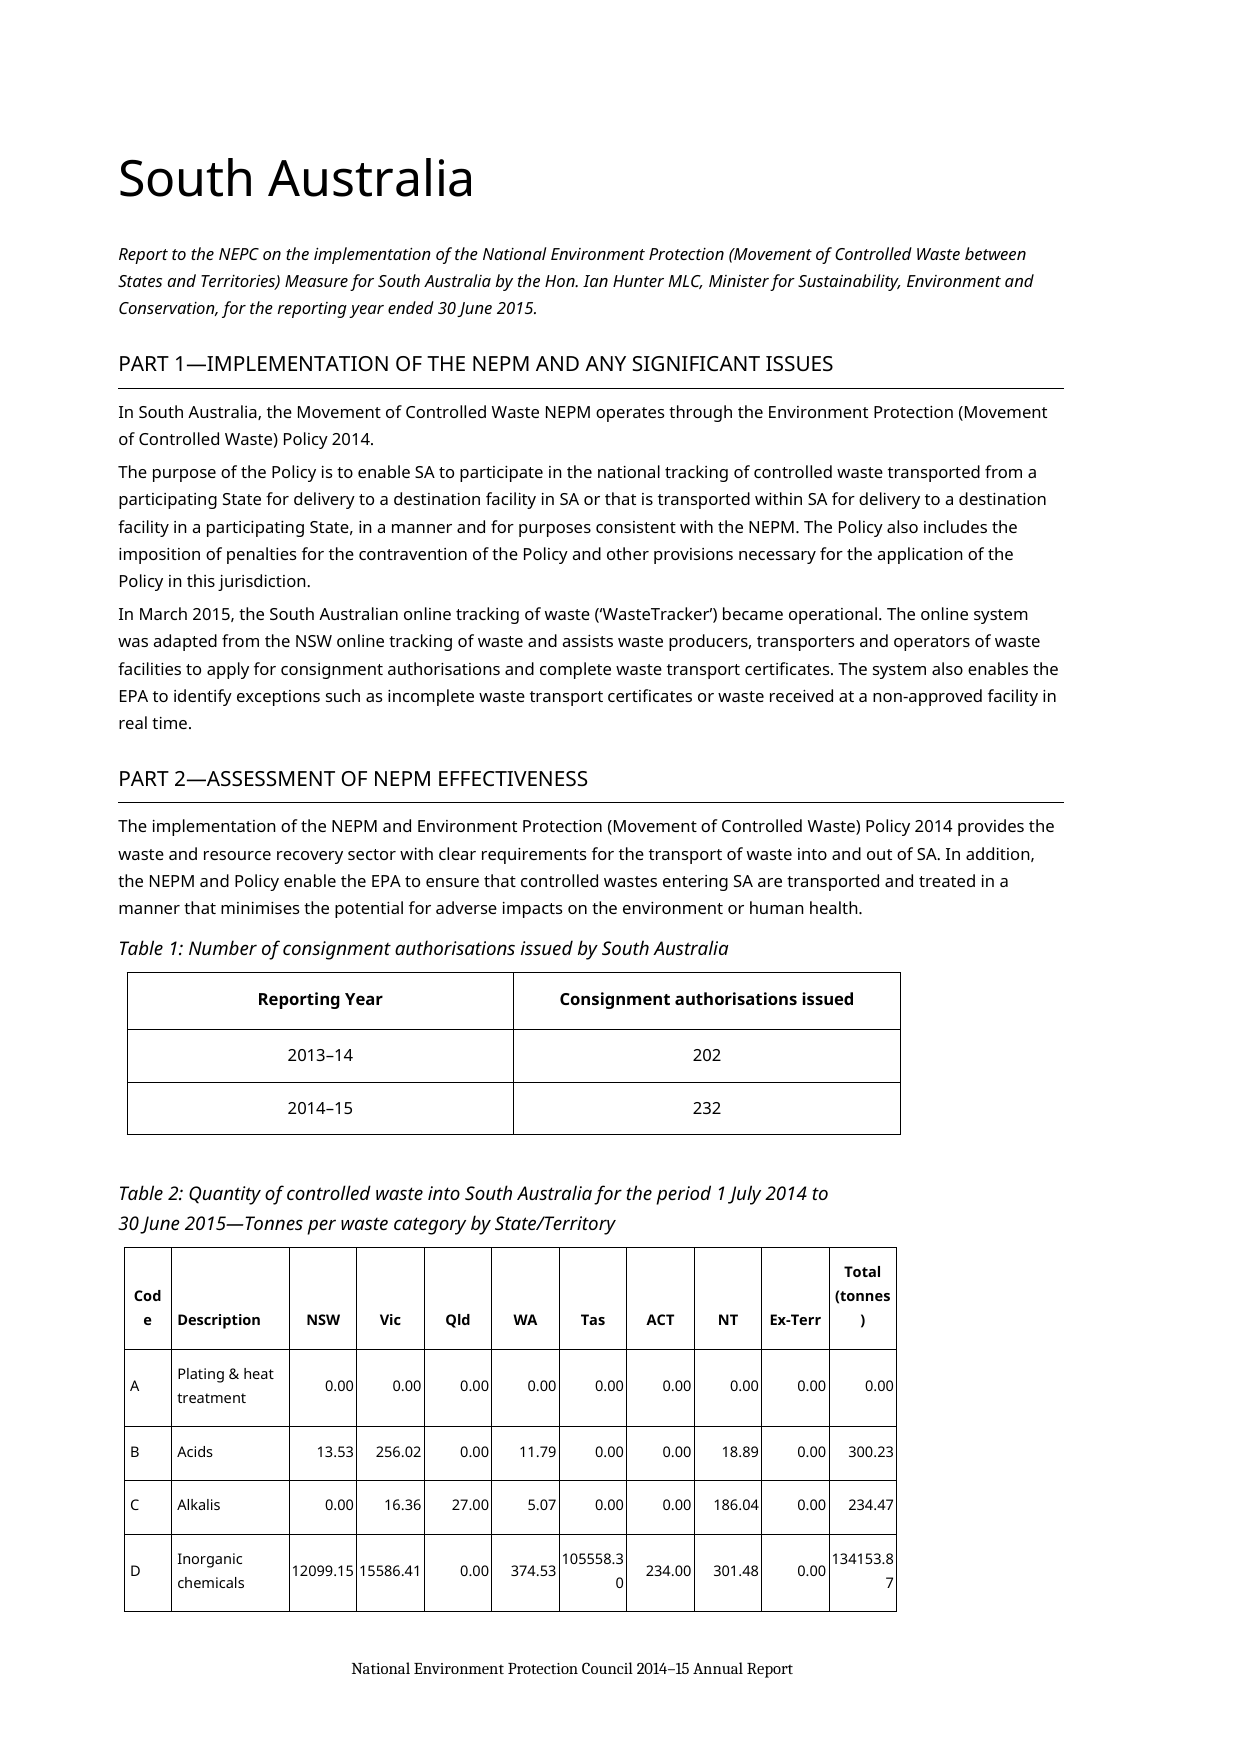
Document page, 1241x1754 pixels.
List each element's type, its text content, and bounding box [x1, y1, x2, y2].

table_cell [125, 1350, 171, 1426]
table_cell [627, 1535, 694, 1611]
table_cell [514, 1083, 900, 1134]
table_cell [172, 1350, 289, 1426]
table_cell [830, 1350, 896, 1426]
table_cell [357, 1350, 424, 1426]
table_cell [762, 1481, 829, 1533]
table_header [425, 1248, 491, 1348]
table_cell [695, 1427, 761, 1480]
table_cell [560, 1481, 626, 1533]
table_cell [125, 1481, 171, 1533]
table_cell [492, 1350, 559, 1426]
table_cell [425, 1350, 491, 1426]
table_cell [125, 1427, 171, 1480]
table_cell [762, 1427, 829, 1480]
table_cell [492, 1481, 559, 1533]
subtitle PART 2—ASSESSMENT OF NEPM EFFECTIVENESS [118, 764, 1064, 802]
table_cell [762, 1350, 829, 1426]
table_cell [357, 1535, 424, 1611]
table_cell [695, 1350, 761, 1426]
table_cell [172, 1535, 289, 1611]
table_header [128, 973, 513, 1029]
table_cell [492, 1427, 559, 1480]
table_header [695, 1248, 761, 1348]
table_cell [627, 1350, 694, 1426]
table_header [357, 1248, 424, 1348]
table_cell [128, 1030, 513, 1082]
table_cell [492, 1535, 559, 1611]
text Report to the NEPC on the implementation of the National Environment Protection (Movement of Controlled Waste between States and Territories) Measure for South Australia by the Hon. Ian Hunter MLC, Minister for Sustainability, Environment and Conservation, for the reporting year ended 30 June 2015. [118, 242, 1064, 319]
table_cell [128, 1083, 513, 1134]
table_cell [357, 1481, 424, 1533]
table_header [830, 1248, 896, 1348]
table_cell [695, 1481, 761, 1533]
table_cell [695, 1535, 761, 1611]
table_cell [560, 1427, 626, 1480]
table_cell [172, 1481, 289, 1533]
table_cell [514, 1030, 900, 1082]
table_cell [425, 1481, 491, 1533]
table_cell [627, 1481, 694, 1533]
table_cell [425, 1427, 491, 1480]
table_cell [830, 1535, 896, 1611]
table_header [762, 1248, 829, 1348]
subtitle Table 2: Quantity of controlled waste into South Australia for the period 1 July 2014 to 30 June 2015—Tonnes per waste category by State/Territory [118, 1180, 1064, 1236]
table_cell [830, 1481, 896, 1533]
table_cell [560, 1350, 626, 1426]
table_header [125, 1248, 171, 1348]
subtitle South Australia [118, 143, 1064, 211]
text In March 2015, the South Australian online tracking of waste (‘WasteTracker’) became operational. The online system was adapted from the NSW online tracking of waste and assists waste producers, transporters and operators of waste facilities to apply for consignment authorisations and complete waste transport certificates. The system also enables the EPA to identify exceptions such as incomplete waste transport certificates or waste received at a non-approved facility in real time. [118, 603, 1064, 734]
subtitle Table 1: Number of consignment authorisations issued by South Australia [118, 936, 1064, 961]
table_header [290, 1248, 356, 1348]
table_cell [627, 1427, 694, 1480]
text The purpose of the Policy is to enable SA to participate in the national tracking of controlled waste transported from a participating State for delivery to a destination facility in SA or that is transported within SA for delivery to a destination facility in a participating State, in a manner and for purposes consistent with the NEPM. The Policy also includes the imposition of penalties for the contravention of the Policy and other provisions necessary for the application of the Policy in this jurisdiction. [118, 461, 1064, 592]
subtitle PART 1—IMPLEMENTATION OF THE NEPM AND ANY SIGNIFICANT ISSUES [118, 349, 1064, 388]
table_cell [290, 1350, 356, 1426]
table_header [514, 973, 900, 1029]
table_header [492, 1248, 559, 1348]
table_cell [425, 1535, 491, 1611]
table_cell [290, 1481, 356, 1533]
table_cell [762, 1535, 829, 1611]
text In South Australia, the Movement of Controlled Waste NEPM operates through the Environment Protection (Movement of Controlled Waste) Policy 2014. [118, 401, 1064, 450]
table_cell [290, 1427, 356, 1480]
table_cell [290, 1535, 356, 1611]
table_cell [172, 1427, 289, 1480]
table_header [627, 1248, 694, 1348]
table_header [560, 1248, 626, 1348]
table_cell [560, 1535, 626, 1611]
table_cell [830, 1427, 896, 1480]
text The implementation of the NEPM and Environment Protection (Movement of Controlled Waste) Policy 2014 provides the waste and resource recovery sector with clear requirements for the transport of waste into and out of SA. In addition, the NEPM and Policy enable the EPA to ensure that controlled wastes entering SA are transported and treated in a manner that minimises the potential for adverse impacts on the environment or human health. [118, 815, 1064, 919]
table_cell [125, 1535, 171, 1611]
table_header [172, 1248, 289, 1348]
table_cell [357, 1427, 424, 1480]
